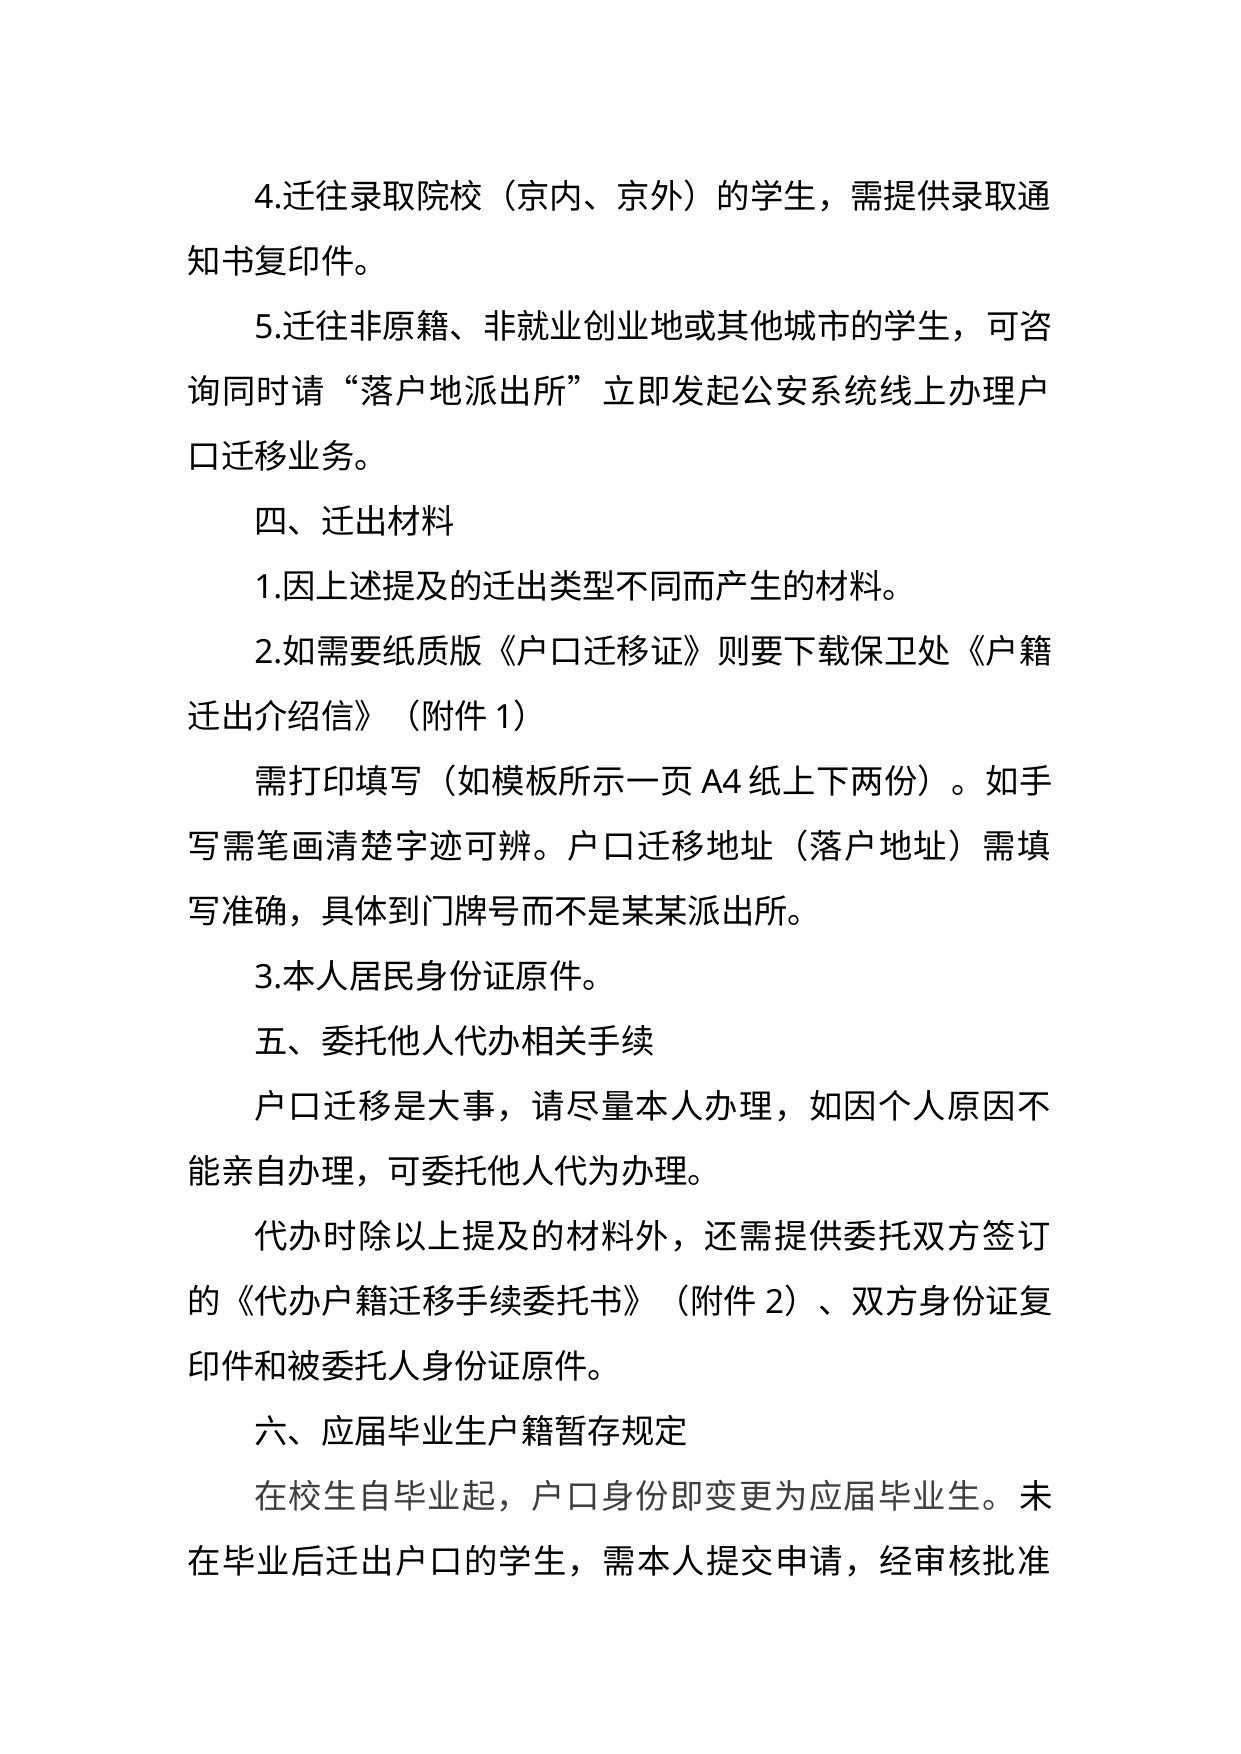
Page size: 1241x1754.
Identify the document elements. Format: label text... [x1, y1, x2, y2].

text 代办时除以上提及的材料外，还需提供委托双方签订的《代办户籍迁移手续委托书》（附件2）、双方身份证复印件和被委托人身份证原件。 [187, 1202, 1053, 1397]
text 需打印填写（如模板所示一页A4纸上下两份）。如手写需笔画清楚字迹可辨。户口迁移地址（落户地址）需填写准确，具体到门牌号而不是某某派出所。 [187, 747, 1053, 942]
text 2.如需要纸质版《户口迁移证》则要下载保卫处《户籍迁出介绍信》（附件1） [187, 617, 1053, 747]
text 四、迁出材料 [187, 487, 1053, 552]
text 户口迁移是大事，请尽量本人办理，如因个人原因不能亲自办理，可委托他人代为办理。 [187, 1072, 1053, 1202]
text 3.本人居民身份证原件。 [187, 942, 1053, 1007]
text 六、应届毕业生户籍暂存规定 [187, 1397, 1053, 1462]
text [187, 1462, 1053, 1592]
text 1.因上述提及的迁出类型不同而产生的材料。 [187, 552, 1053, 617]
text 五、委托他人代办相关手续 [187, 1007, 1053, 1072]
text 5.迁往非原籍、非就业创业地或其他城市的学生，可咨询同时请“落户地派出所”立即发起公安系统线上办理户口迁移业务。 [187, 292, 1053, 487]
text 4.迁往录取院校（京内、京外）的学生，需提供录取通知书复印件。 [187, 162, 1053, 292]
